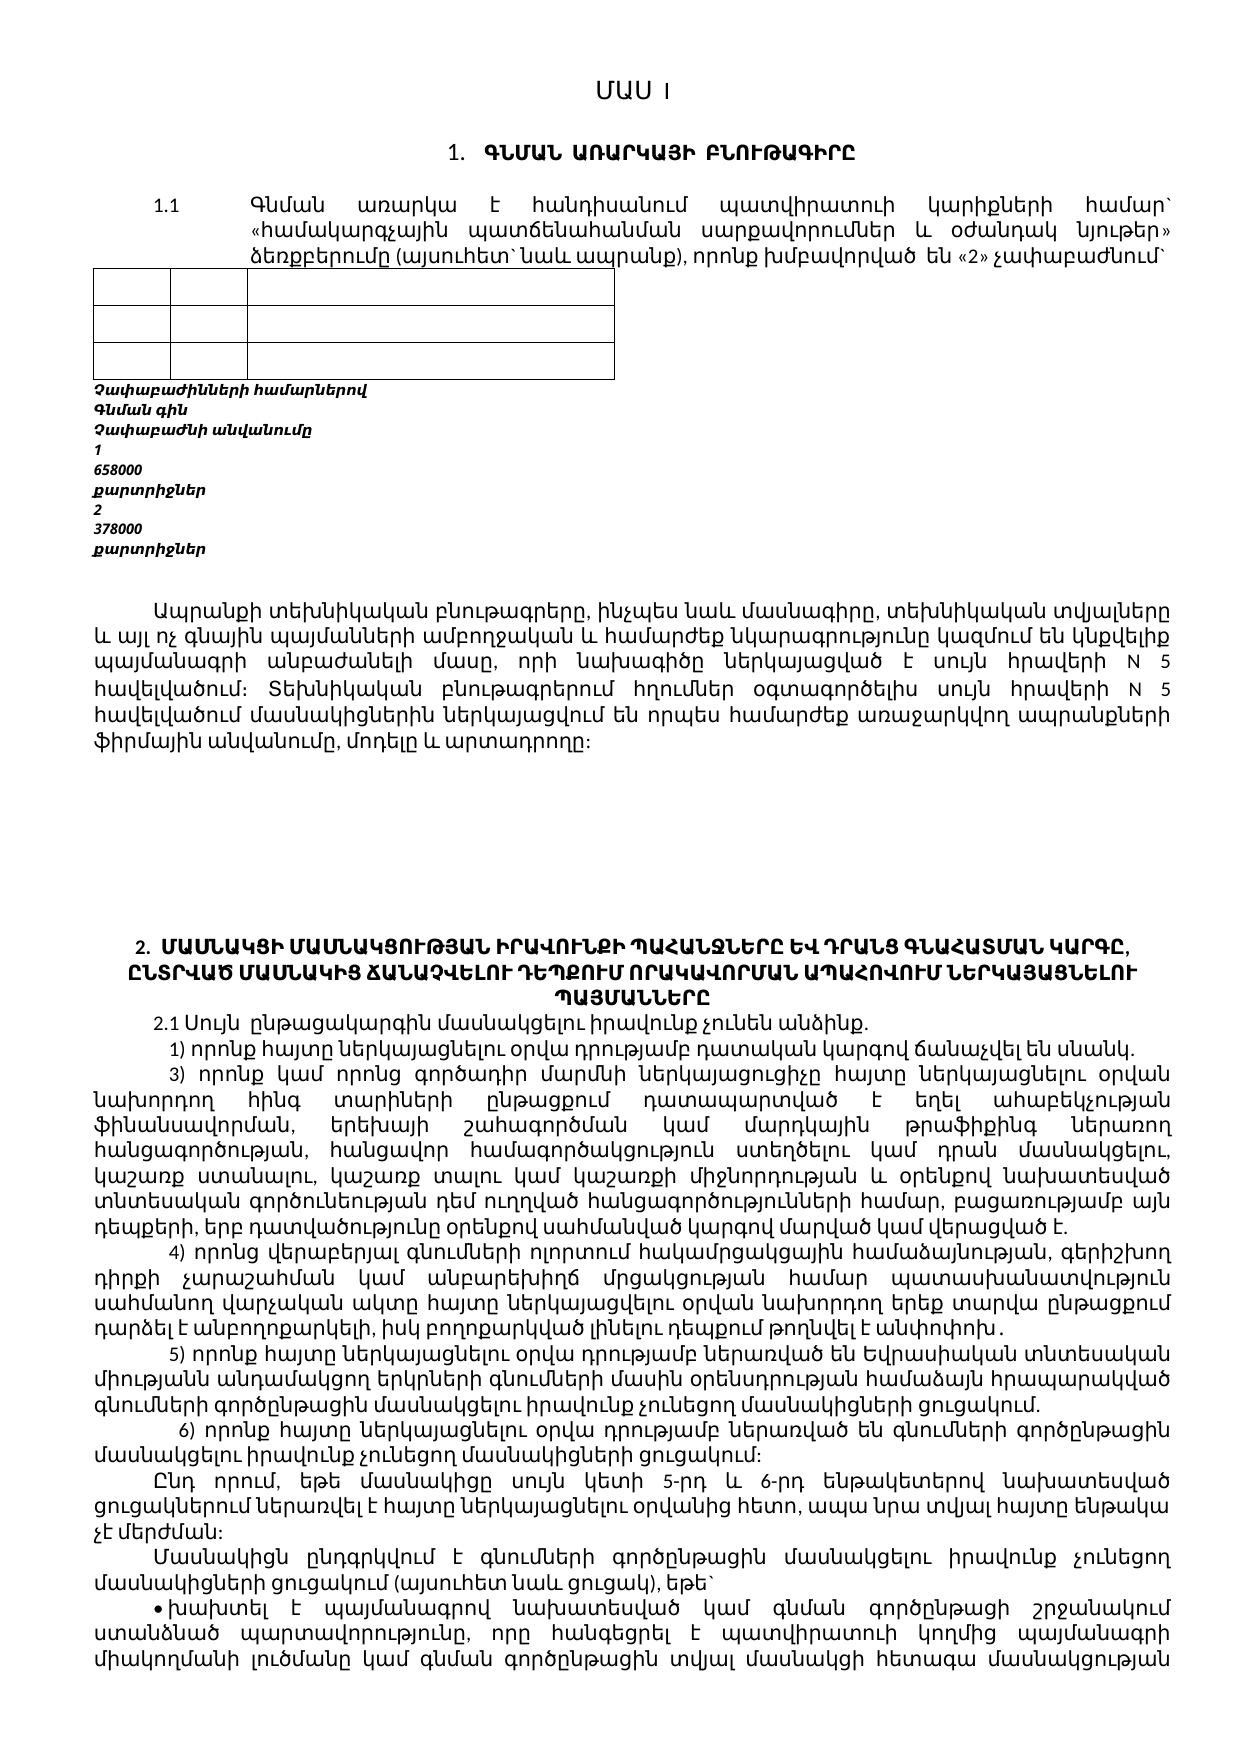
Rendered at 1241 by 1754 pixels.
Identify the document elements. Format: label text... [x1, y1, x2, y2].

text 2. ՄԱՍՆԱԿՑԻ ՄԱՍՆԱԿՑՈՒԹՅԱՆ ԻՐԱՎՈՒՆՔԻ ՊԱՀԱՆՋՆԵՐԸ ԵՎ ԴՐԱՆՑ ԳՆԱՀԱՏՄԱՆ ԿԱՐԳԸ, ԸՆՏՐՎԱԾ ՄԱՍՆԱԿԻՑ ՃԱՆԱՉՎԵԼՈՒ ԴԵՊՔՈՒՄ ՈՐԱԿԱՎՈՐՄԱՆ ԱՊԱՀՈՎՈՒՄ ՆԵՐԿԱՅԱՑՆԵԼՈՒ ՊԱՅՄԱՆՆԵՐԸ [94, 934, 1171, 1011]
text 1) որոնք հայտը ներկայացնելու օրվա դրությամբ դատական կարգով ճանաչվել են սնանկ. [94, 1036, 1171, 1061]
text Մասնակիցն ընդգրկվում է գնումների գործընթացին մասնակցելու իրավունք չունեցող մասնակիցների ցուցակում (այսուհետ նաև ցուցակ), եթե` [94, 1544, 1171, 1595]
list ԳՆՄԱՆ ԱՌԱՐԿԱՅԻ ԲՆՈՒԹԱԳԻՐԸ [131, 136, 1171, 167]
text Ապրանքի տեխնիկական բնութագրերը, ինչպես նաև մասնագիրը, տեխնիկական տվյալները և այլ ոչ գնային պայմանների ամբողջական և համարժեք նկարագրությունը կազմում են կնքվելիք պայմանագրի անբաժանելի մասը, որի նախագիծը ներկայացված է սույն հրավերի N 5 հավելվածում։ Տեխնիկական բնութագրերում հղումներ օգտագործելիս սույն հրավերի N 5 հավելվածում մասնակիցներին ներկայացվում են որպես համարժեք առաջարկվող ապրանքների ֆիրմային անվանումը, մոդելը և արտադրողը: [94, 598, 1171, 753]
text 4) որոնց վերաբերյալ գնումների ոլորտում հակամրցակցային համաձայնության, գերիշխող դիրքի չարաշահման կամ անբարեխիղճ մրցակցության համար պատասխանատվություն սահմանող վարչական ակտը հայտը ներկայացվելու օրվան նախորդող երեք տարվա ընթացքում դարձել է անբողոքարկելի, իսկ բողոքարկված լինելու դեպքում թողնվել է անփոփոխ․ [94, 1239, 1171, 1341]
text 3) որոնք կամ որոնց գործադիր մարմնի ներկայացուցիչը հայտը ներկայացնելու օրվան նախորդող հինգ տարիների ընթացքում դատապարտված է եղել ահաբեկչության ֆինանսավորման, երեխայի շահագործման կամ մարդկային թրաֆիքինգ ներառող հանցագործության, հանցավոր համագործակցություն ստեղծելու կամ դրան մասնակցելու, կաշառք ստանալու, կաշառք տալու կամ կաշառքի միջնորդության և օրենքով նախատեսված տնտեսական գործունեության դեմ ուղղված հանցագործությունների համար, բացառությամբ այն դեպքերի, երբ դատվածությունը օրենքով սահմանված կարգով մարված կամ վերացված է. [94, 1061, 1171, 1239]
text Ընդ որում, եթե մասնակիցը սույն կետի 5-րդ և 6-րդ ենթակետերով նախատեսված ցուցակներում ներառվել է հայտը ներկայացնելու օրվանից հետո, ապա նրա տվյալ հայտը ենթակա չէ մերժման: [94, 1468, 1171, 1544]
text 6) որոնք հայտը ներկայացնելու օրվա դրությամբ ներառված են գնումների գործընթացին մասնակցելու իրավունք չունեցող մասնակիցների ցուցակում: [94, 1417, 1171, 1468]
subtitle Գնման առարկա է հանդիսանում պատվիրատուի կարիքների համար` «համակարգչային պատճենահանման սարքավորումներ և օժանդակ նյութեր» ձեռքբերումը (այսուհետ` նաև ապրանք), որոնք խմբավորված են «2» չափաբաժնում` [153, 192, 1171, 268]
text ՄԱՍ I [94, 75, 1171, 106]
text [94, 1595, 1171, 1671]
text 2.1 Սույն ընթացակարգին մասնակցելու իրավունք չունեն անձինք. [94, 1011, 1171, 1036]
text 5) որոնք հայտը ներկայացնելու օրվա դրությամբ ներառված են Եվրասիական տնտեսական միությանն անդամակցող երկրների գնումների մասին օրենսդրության համաձայն հրապարակված գնումների գործընթացին մասնակցելու իրավունք չունեցող մասնակիցների ցուցակում. [94, 1341, 1171, 1417]
